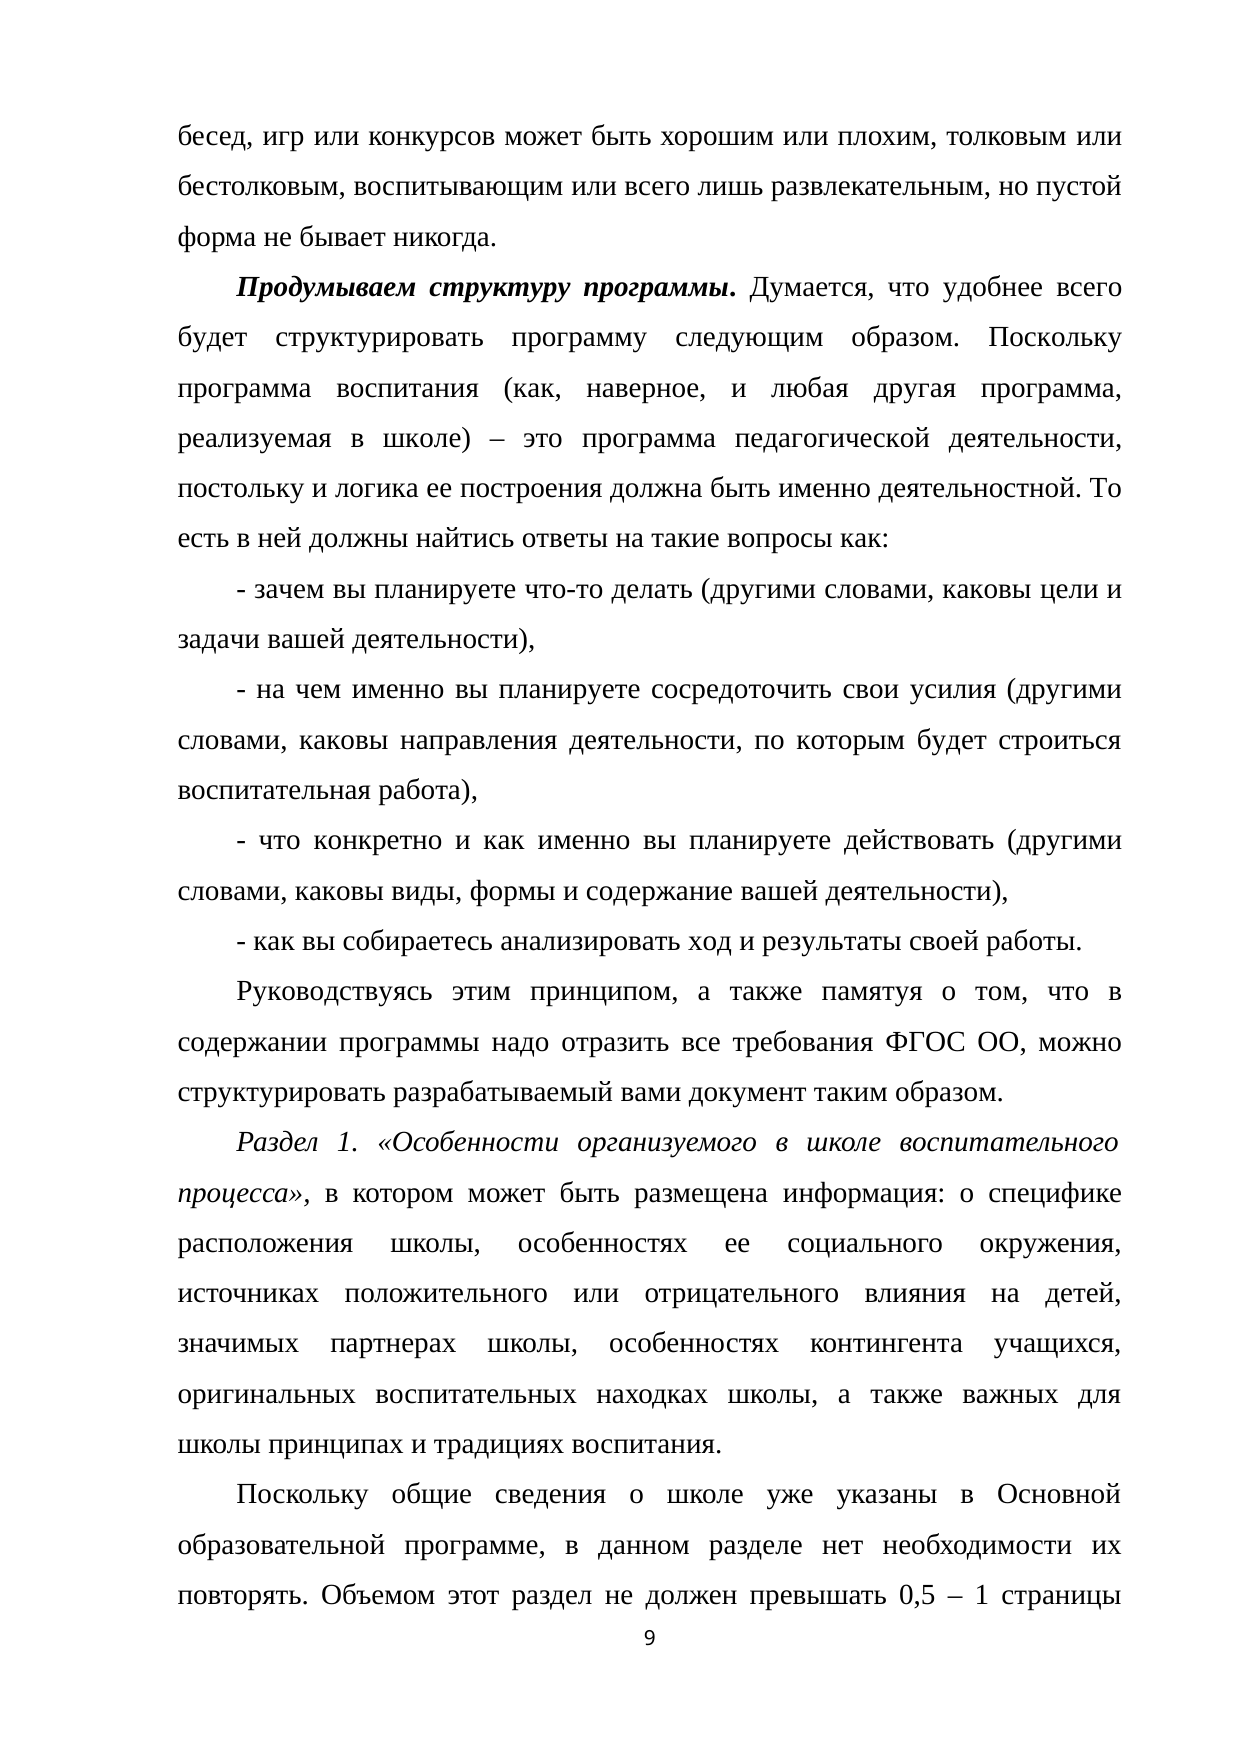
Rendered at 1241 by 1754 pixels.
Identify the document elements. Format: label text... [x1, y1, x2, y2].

text - как вы собираетесь анализировать ход и результаты своей работы. [177, 923, 1122, 957]
text - зачем вы планируете что-то делать (другими словами, каковы цели и задачи вашей деятельности), [177, 571, 1122, 655]
text Раздел 1. «Особенности организуемого в школе воспитательного процесса», в котором может быть размещена информация: о специфике расположения школы, особенностях ее социального окружения, источниках положительного или отрицательного влияния на детей, значимых партнерах школы, особенностях контингента учащихся, оригинальных воспитательных находках школы, а также важных для школы принципах и традициях воспитания. [177, 1124, 1122, 1460]
text - на чем именно вы планируете сосредоточить свои усилия (другими словами, каковы направления деятельности, по которым будет строиться воспитательная работа), [177, 672, 1122, 806]
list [177, 118, 1122, 252]
text - что конкретно и как именно вы планируете действовать (другими словами, каковы виды, формы и содержание вашей деятельности), [177, 822, 1122, 906]
text Продумываем структуру программы. Думается, что удобнее всего будет структурировать программу следующим образом. Поскольку программа воспитания (как, наверное, и любая другая программа, реализуемая в школе) – это программа педагогической деятельности, постольку и логика ее построения должна быть именно деятельностной. То есть в ней должны найтись ответы на такие вопросы как: [177, 269, 1122, 554]
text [177, 1477, 1122, 1611]
text Руководствуясь этим принципом, а также памятуя о том, что в содержании программы надо отразить все требования ФГОС ОО, можно структурировать разрабатываемый вами документ таким образом. [177, 973, 1122, 1108]
